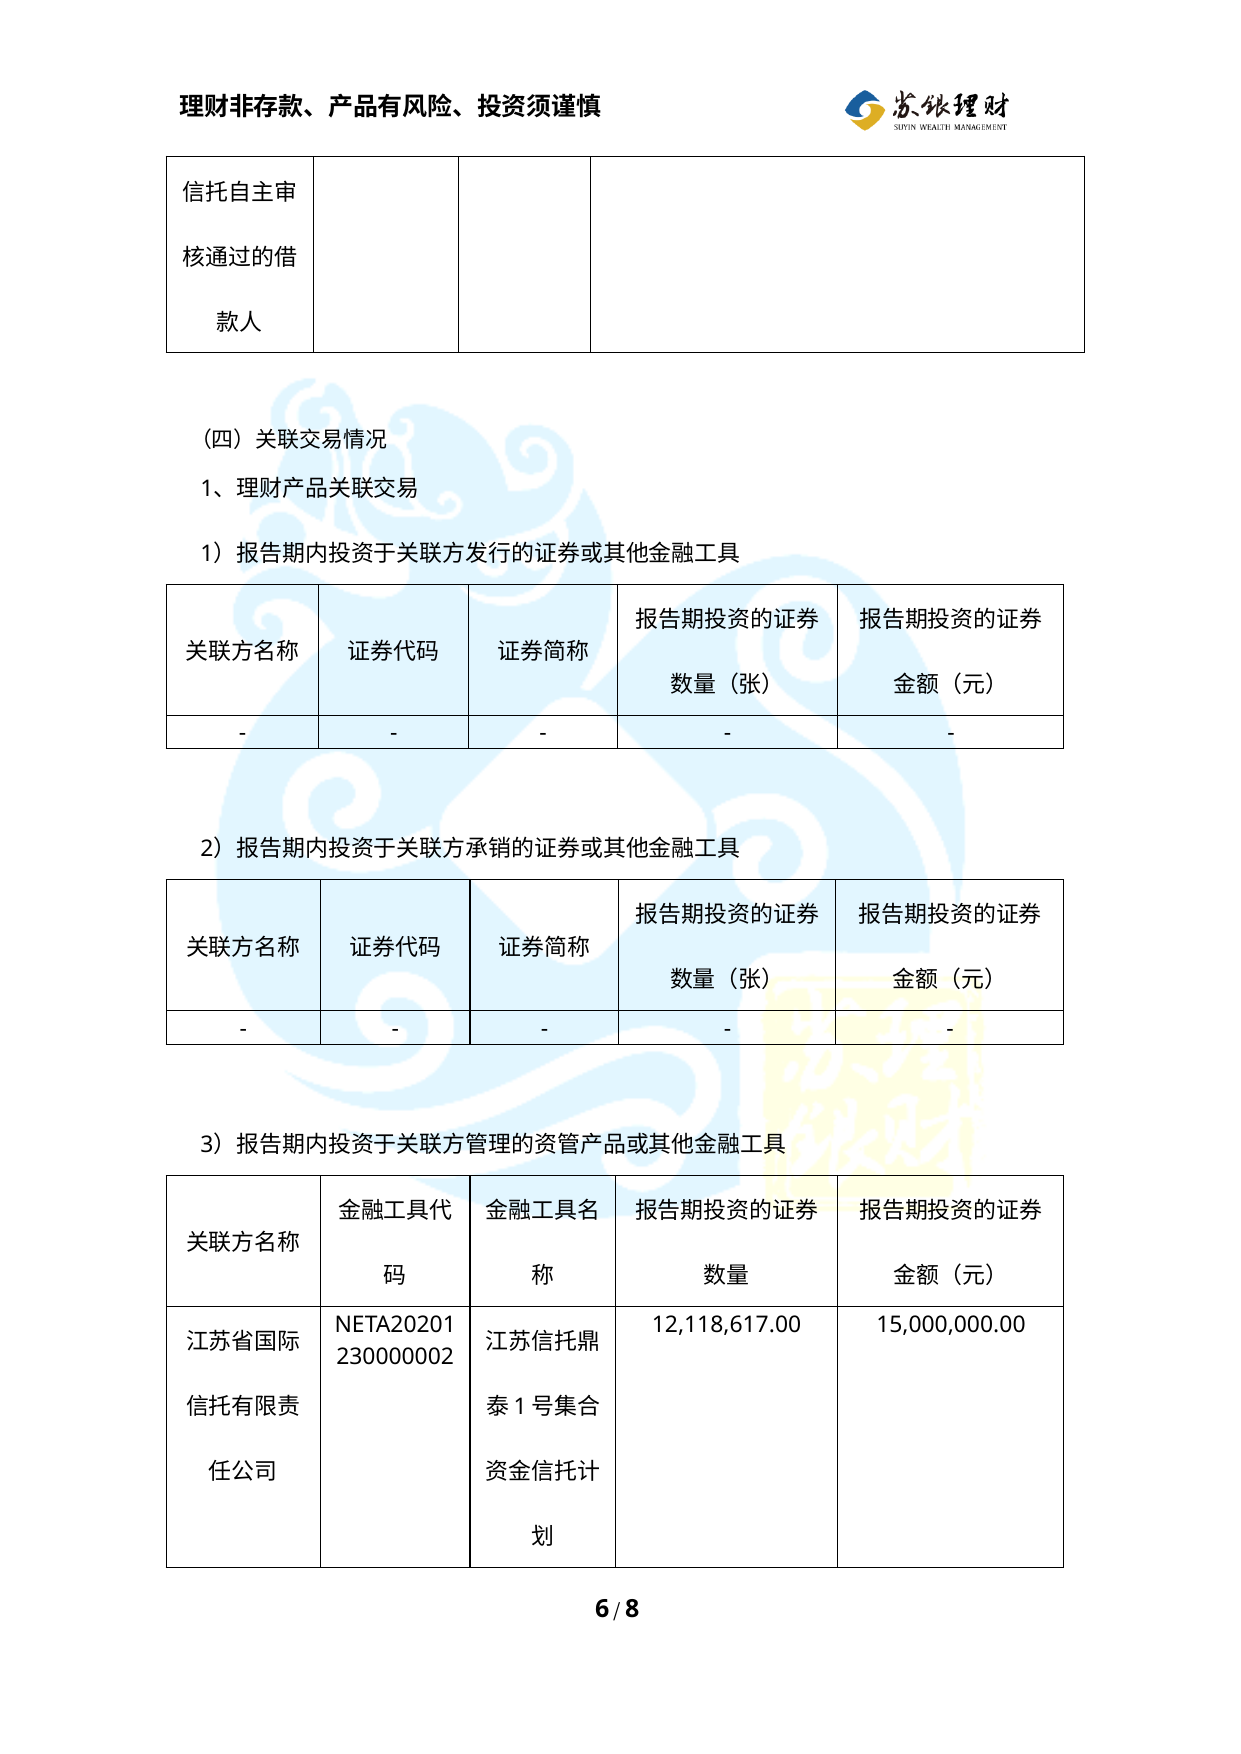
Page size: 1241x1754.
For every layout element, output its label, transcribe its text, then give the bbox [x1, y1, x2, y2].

picture [820, 72, 1039, 143]
table_cell 15,000,000.00 [838, 1307, 1063, 1567]
table_cell - [167, 716, 318, 748]
table_header 证券代码 [319, 585, 468, 715]
table_cell 抖音导流、信托自主审核通过的借款人 [167, 157, 313, 352]
table_cell 12,118,617.00 [616, 1307, 837, 1567]
text 1、理财产品关联交易 [177, 454, 1053, 519]
table_cell - [471, 1011, 618, 1044]
table_cell - [167, 1011, 320, 1044]
table_header 证券简称 [471, 880, 618, 1010]
table_cell - [319, 716, 468, 748]
table_header 报告期投资的证券数量（张） [619, 880, 835, 1010]
table_header 关联方名称 [167, 1176, 320, 1306]
table_cell 江苏信托鼎泰1号集合资金信托计划 [471, 1307, 615, 1567]
table_cell - [459, 157, 590, 352]
table_cell NETA20201230000002 [321, 1307, 469, 1567]
list 报告期内投资于关联方管理的资管产品或其他金融工具 [177, 1110, 1053, 1175]
table_cell - [838, 716, 1063, 748]
table_cell - [836, 1011, 1063, 1044]
table_cell - [314, 157, 458, 352]
table_cell 江苏省国际信托有限责任公司 [167, 1307, 320, 1567]
table_header 金融工具代码 [321, 1176, 469, 1306]
table_cell - [618, 716, 837, 748]
table_cell - [591, 157, 1084, 352]
text 1）报告期内投资于关联方发行的证券或其他金融工具 [177, 519, 1053, 584]
table_header 证券简称 [469, 585, 617, 715]
table_cell - [619, 1011, 835, 1044]
subtitle 关联交易情况 [190, 421, 1053, 454]
table_cell - [469, 716, 617, 748]
table_header 关联方名称 [167, 585, 318, 715]
table_header 证券代码 [321, 880, 469, 1010]
table_header 报告期投资的证券金额（元） [838, 1176, 1063, 1306]
table_header 报告期投资的证券金额（元） [838, 585, 1063, 715]
table_header 金融工具名称 [471, 1176, 615, 1306]
table_header 报告期投资的证券数量（张） [618, 585, 837, 715]
table_header 关联方名称 [167, 880, 320, 1010]
table_header 报告期投资的证券金额（元） [836, 880, 1063, 1010]
table_cell - [321, 1011, 469, 1044]
table_header 报告期投资的证券数量 [616, 1176, 837, 1306]
text 2）报告期内投资于关联方承销的证券或其他金融工具 [177, 814, 1053, 879]
